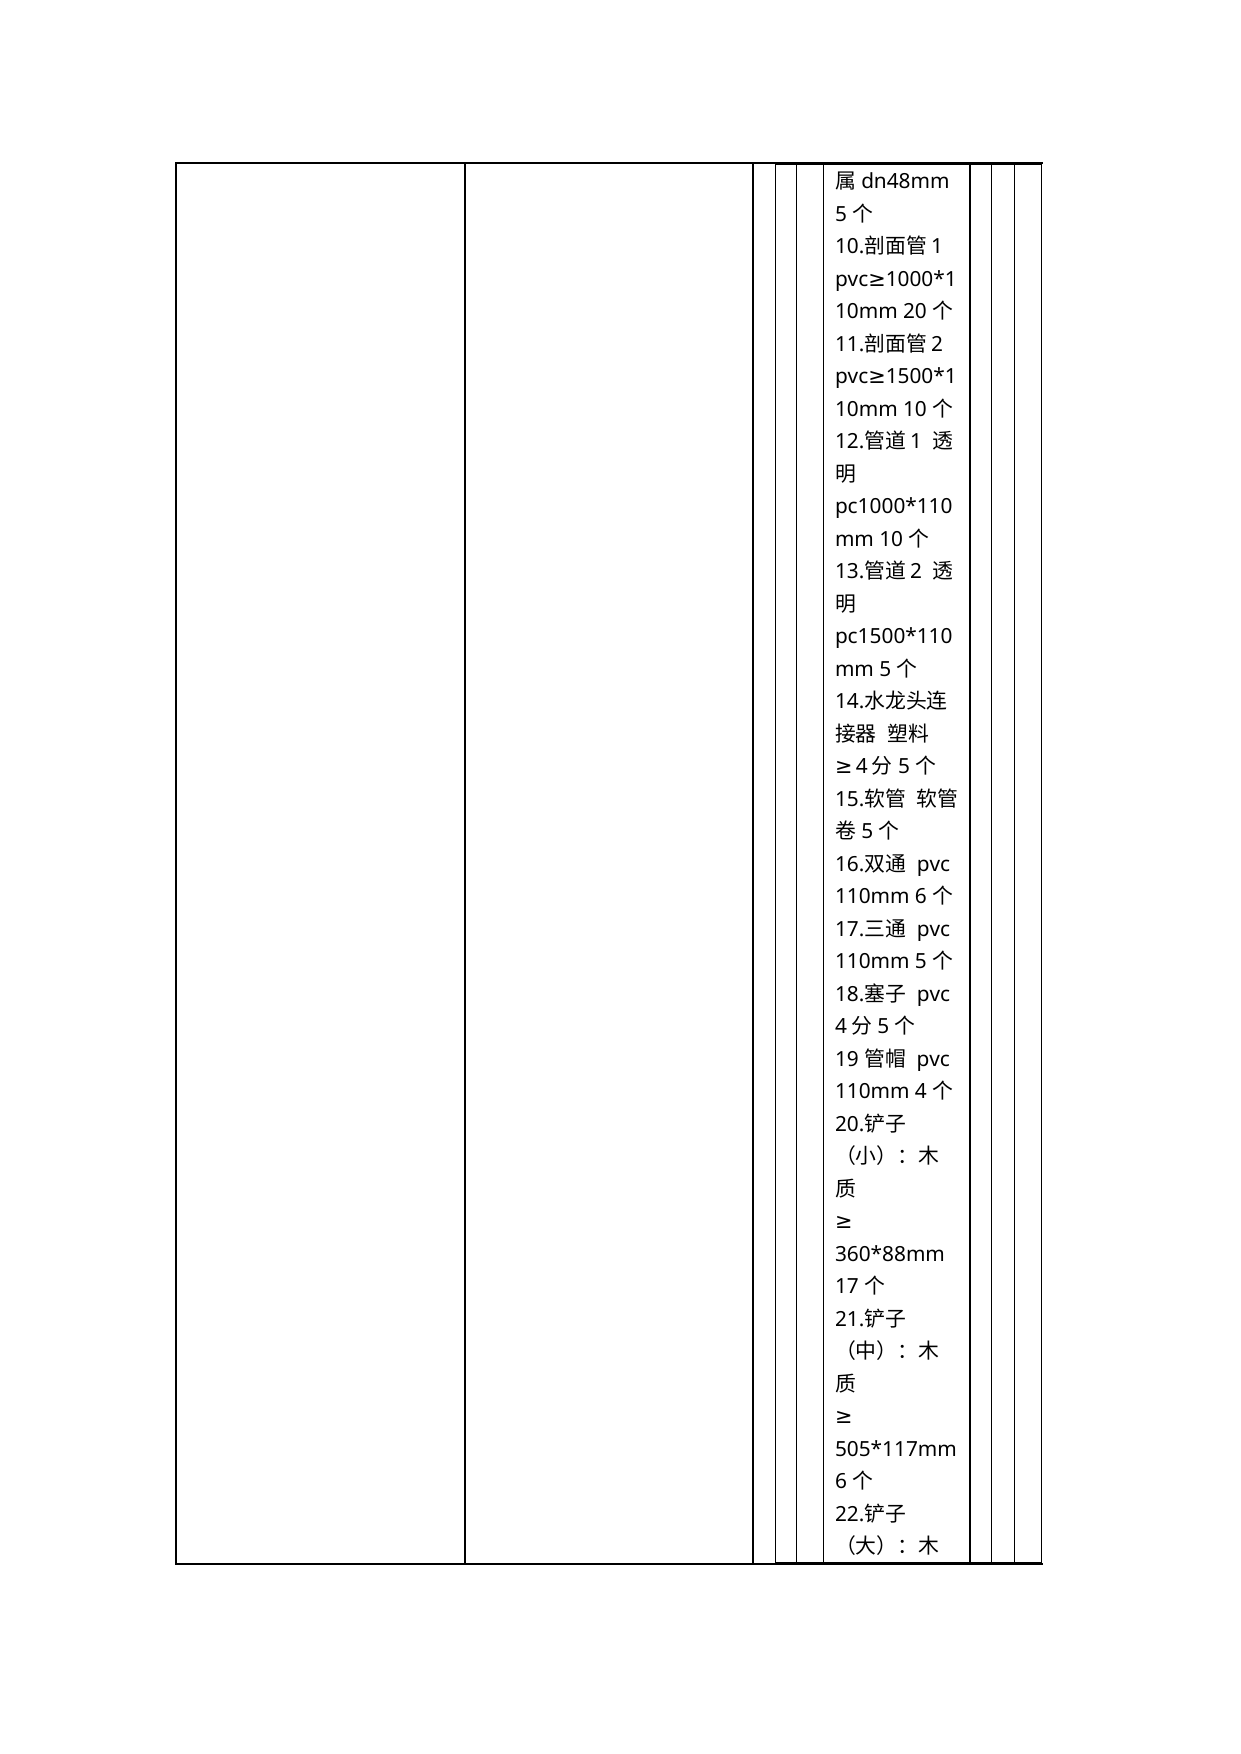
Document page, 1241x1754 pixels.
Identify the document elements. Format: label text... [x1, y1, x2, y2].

table_cell [466, 164, 752, 1563]
table_cell 1 [177, 164, 464, 1563]
table_cell [754, 164, 775, 1563]
